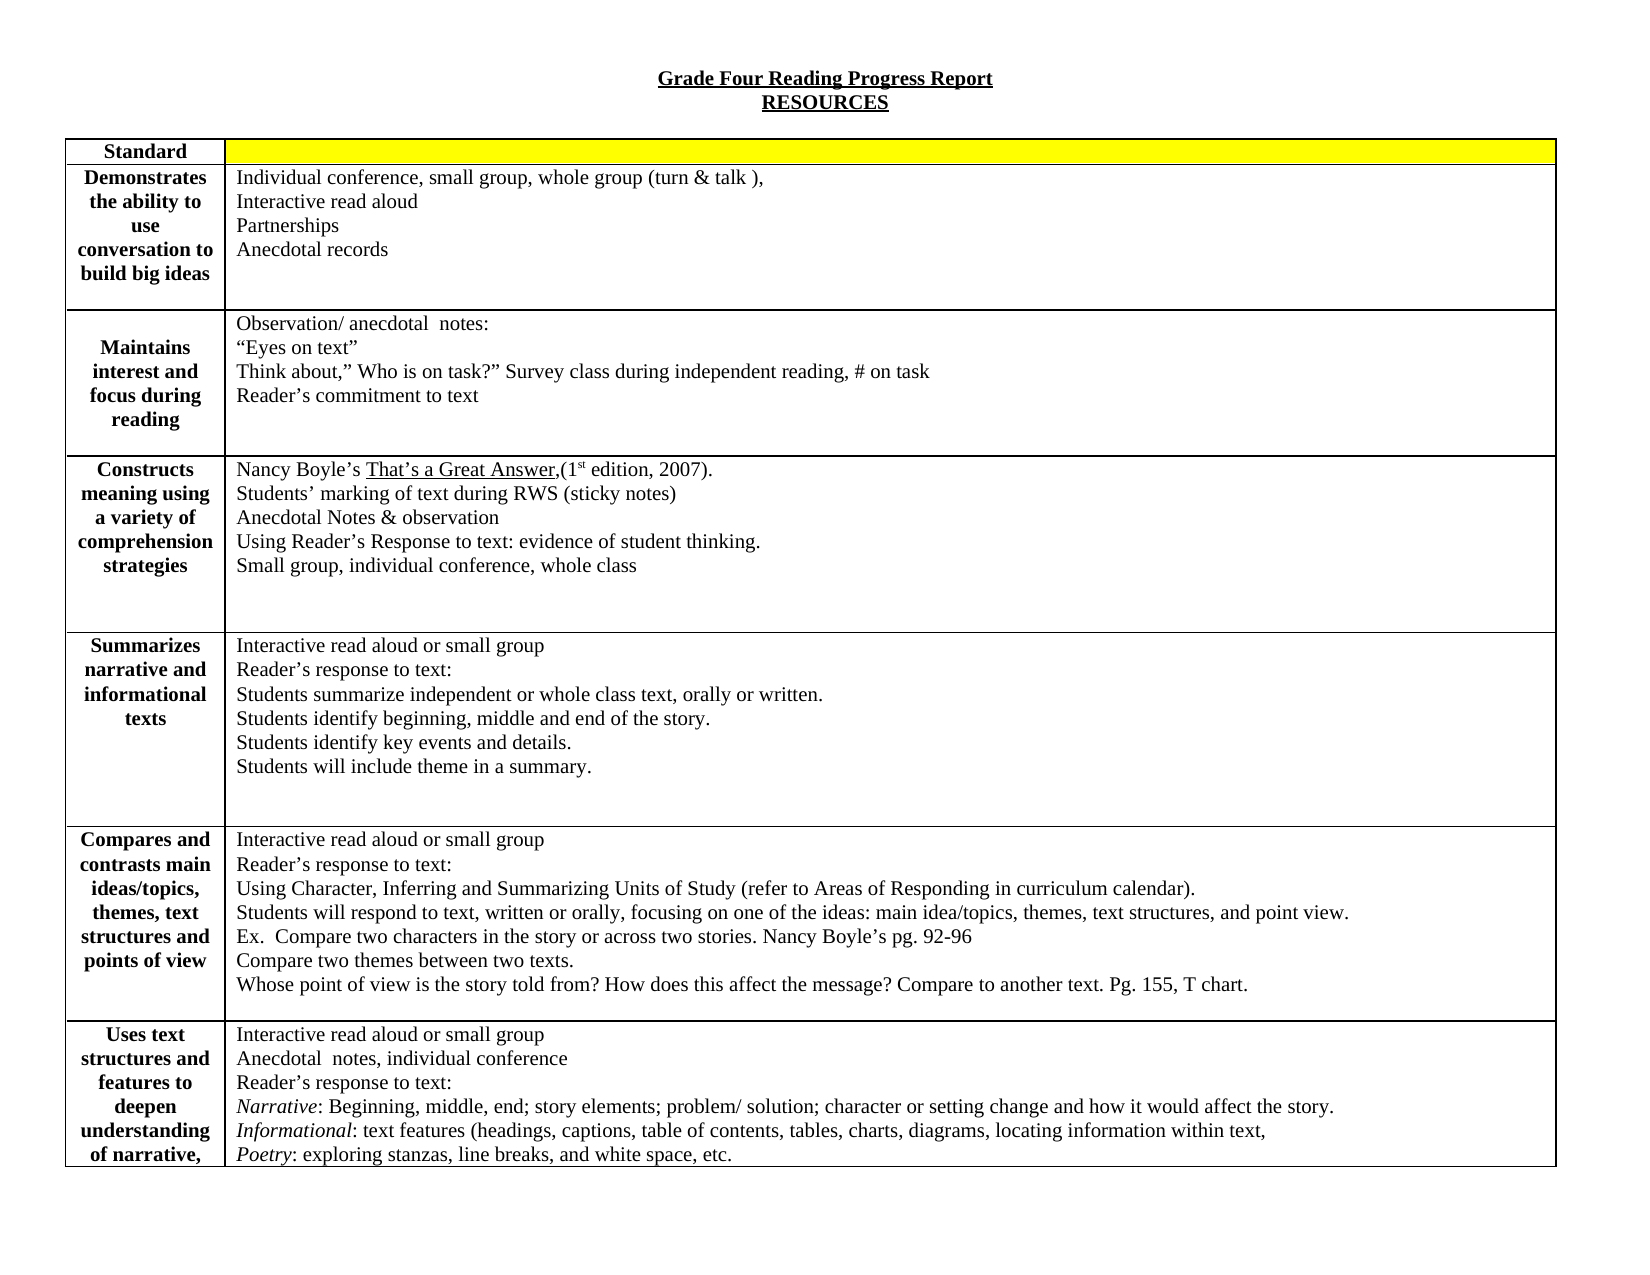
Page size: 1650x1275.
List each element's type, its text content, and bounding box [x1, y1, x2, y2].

text RESOURCES [150, 90, 1500, 114]
table_cell Summarizes narrative and informational texts [66, 633, 224, 826]
table_cell Constructs meaning using a variety of comprehension strategies [66, 456, 224, 632]
table_cell Interactive read aloud or small group Reader’s response to text: Students summarize independent or whole class text, orally or written. Students identify beginning, middle and end of the story. Students identify key events and details. Students will include theme in a summary. [226, 633, 1555, 826]
table_cell Nancy Boyle’s That’s a Great Answer,(1st edition, 2007). Students’ marking of text during RWS (sticky notes) Anecdotal Notes & observation Using Reader’s Response to text: evidence of student thinking. Small group, individual conference, whole class [226, 457, 1555, 632]
table_cell Individual conference, small group, whole group (turn & talk ), Interactive read aloud Partnerships Anecdotal records [226, 165, 1555, 309]
table_cell Compares and contrasts main ideas/topics, themes, text structures and points of view [66, 827, 224, 1020]
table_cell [226, 1022, 1555, 1166]
table_header Standard [66, 140, 224, 163]
table_header [226, 140, 1555, 163]
table_cell Maintains interest and focus during reading [66, 310, 224, 455]
text Grade Four Reading Progress Report [150, 66, 1500, 90]
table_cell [66, 1021, 224, 1166]
table_cell Observation/ anecdotal notes: “Eyes on text” Think about,” Who is on task?” Survey class during independent reading, # on task Reader’s commitment to text [226, 311, 1555, 455]
table_cell Demonstrates the ability to use conversation to build big ideas [66, 165, 224, 309]
table_cell Interactive read aloud or small group Reader’s response to text: Using Character, Inferring and Summarizing Units of Study (refer to Areas of Responding in curriculum calendar). Students will respond to text, written or orally, focusing on one of the ideas: main idea/topics, themes, text structures, and point view. Ex. Compare two characters in the story or across two stories. Nancy Boyle’s pg. 92-96 Compare two themes between two texts. Whose point of view is the story told from? How does this affect the message? Compare to another text. Pg. 155, T chart. [226, 827, 1555, 1020]
